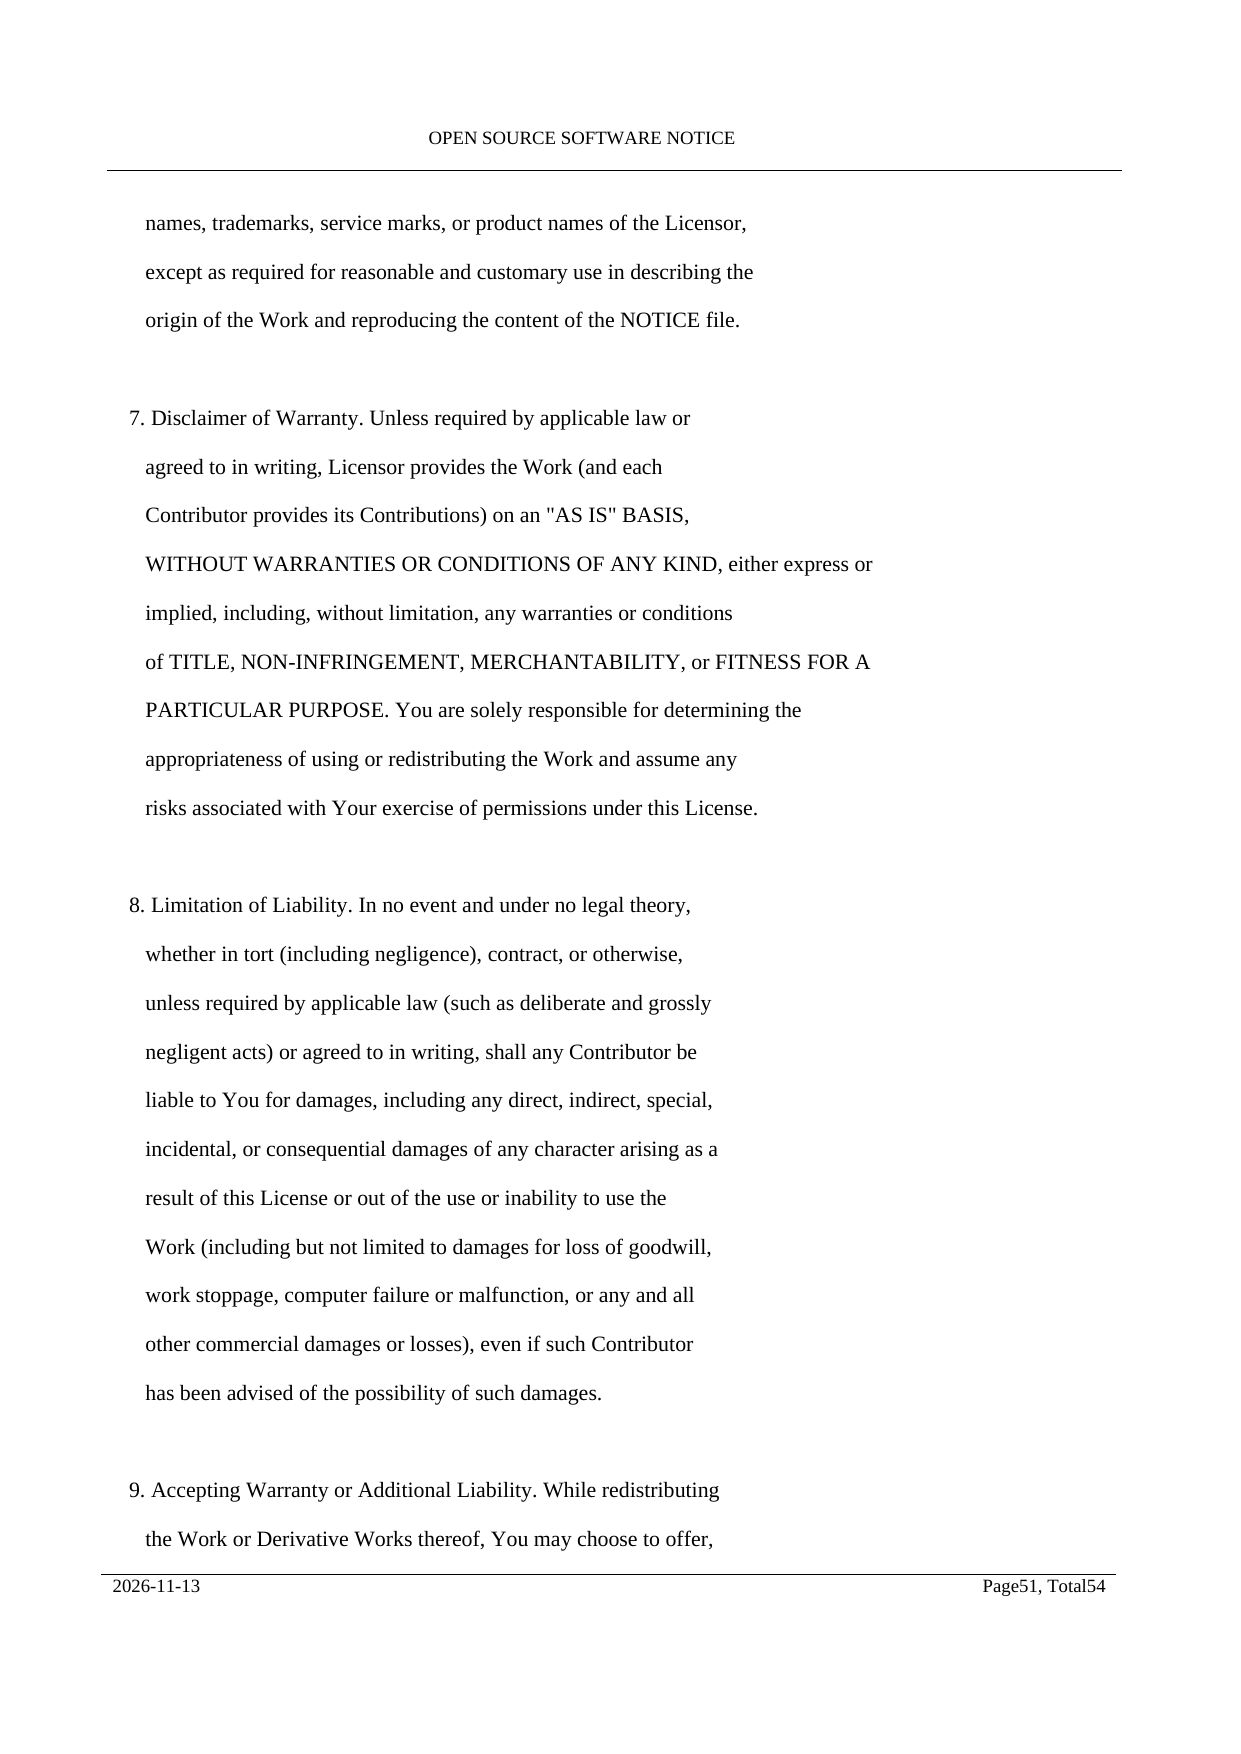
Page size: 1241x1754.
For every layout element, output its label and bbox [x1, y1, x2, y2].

text [112, 206, 1128, 1555]
